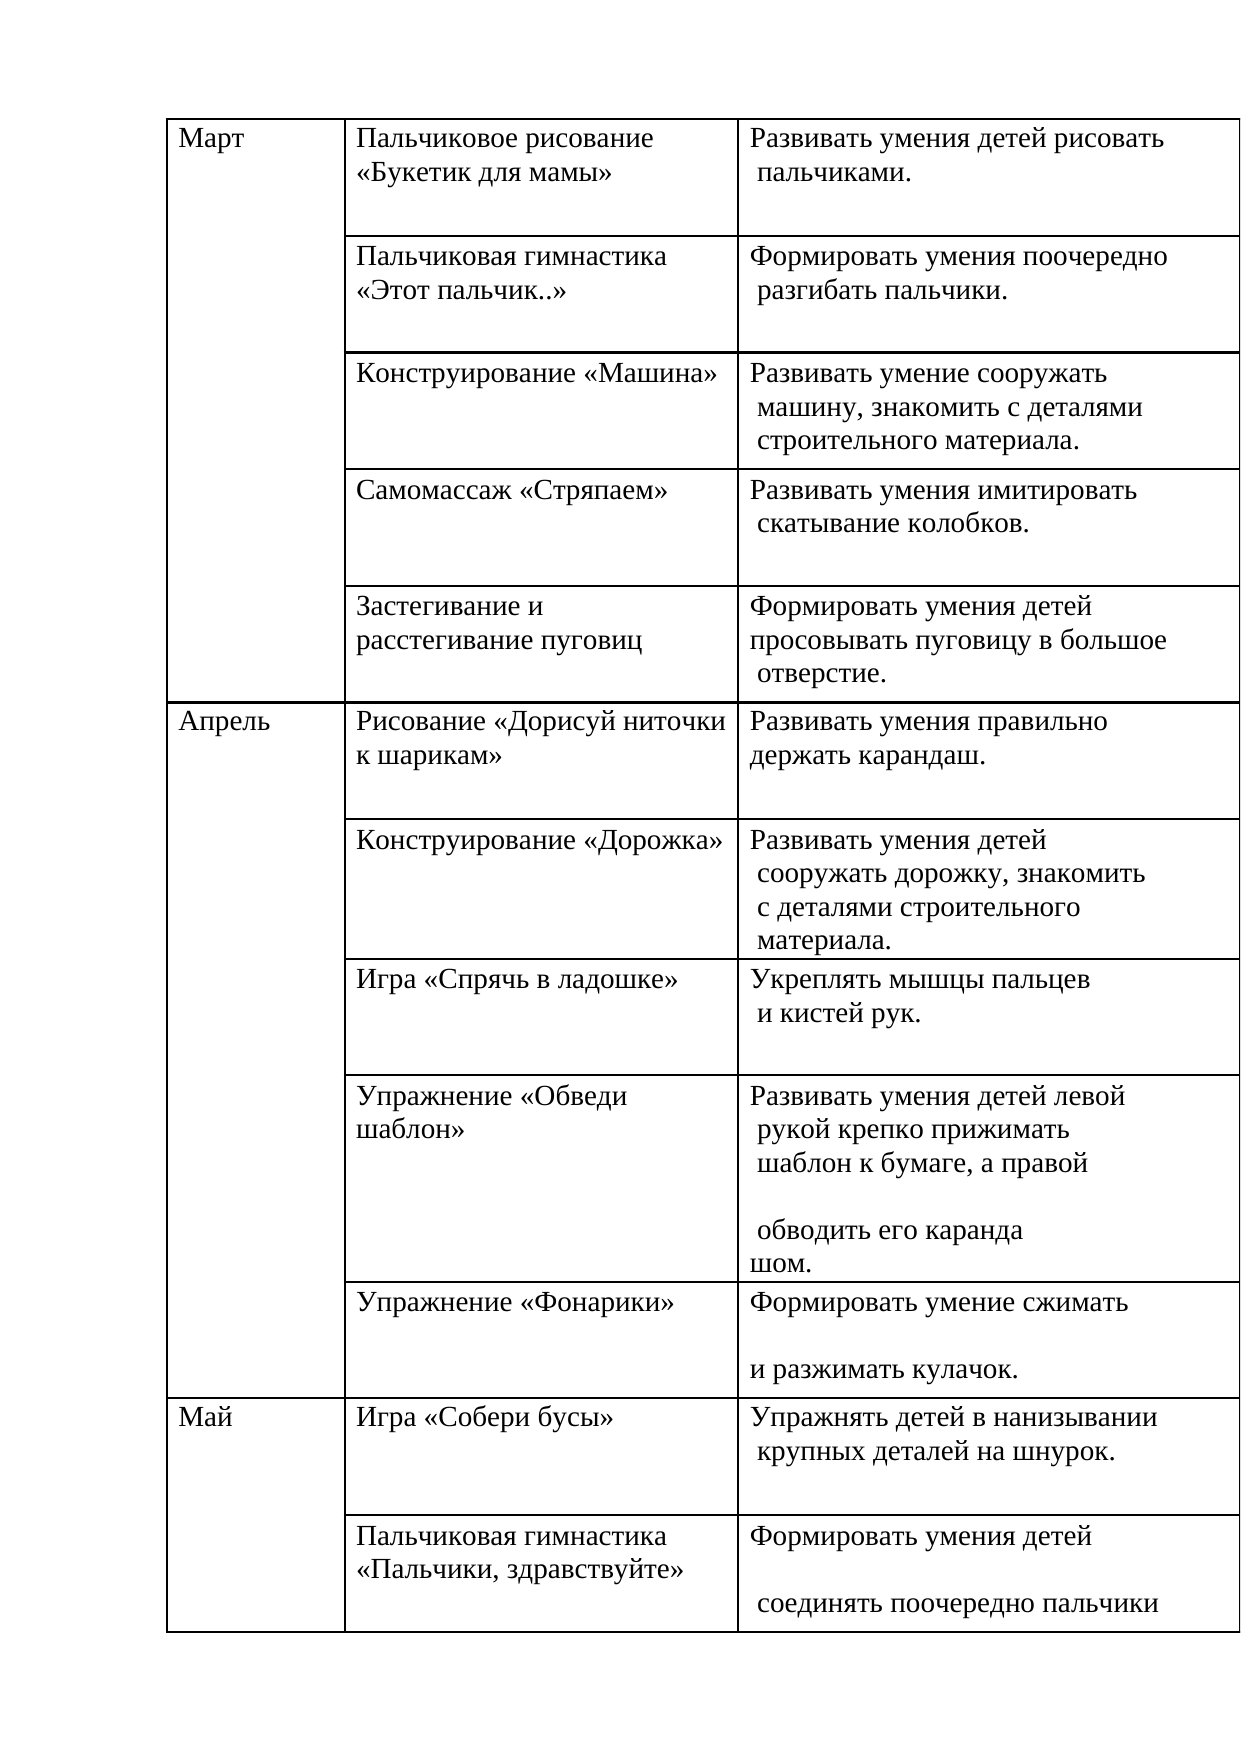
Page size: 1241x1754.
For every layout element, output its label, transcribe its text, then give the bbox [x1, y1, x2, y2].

table_cell Формировать умение сжимать и разжимать кулачок. [739, 1283, 1239, 1397]
table_cell Самомассаж «Стряпаем» [346, 470, 737, 585]
table_cell Формировать умения поочередно разгибать пальчики. [739, 237, 1239, 351]
table_cell Март [168, 120, 344, 701]
table_cell Апрель [168, 704, 344, 1397]
table_cell Развивать умения детей сооружать дорожку, знакомить с деталями строительного материала. [739, 820, 1239, 957]
table_cell Май [168, 1399, 344, 1631]
table_cell Конструирование «Дорожка» [346, 820, 737, 957]
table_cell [739, 1516, 1239, 1631]
table_cell Развивать умение сооружать машину, знакомить с деталями строительного материала. [739, 354, 1239, 468]
table_cell Упражнение «Обведи шаблон» [346, 1076, 737, 1281]
table_cell Укреплять мышцы пальцев и кистей рук. [739, 960, 1239, 1074]
table_cell Упражнение «Фонарики» [346, 1283, 737, 1397]
table_cell Развивать умения правильно держать карандаш. [739, 704, 1239, 818]
table_cell Пальчиковое рисование «Букетик для мамы» [346, 120, 737, 235]
table_cell Рисование «Дорисуй ниточки к шарикам» [346, 704, 737, 818]
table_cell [346, 1516, 737, 1631]
table_cell Игра «Спрячь в ладошке» [346, 960, 737, 1074]
table_cell Пальчиковая гимнастика «Этот пальчик..» [346, 237, 737, 351]
table_cell Игра «Собери бусы» [346, 1399, 737, 1514]
table_cell Конструирование «Машина» [346, 354, 737, 468]
table_cell Развивать умения детей рисовать пальчиками. [739, 120, 1239, 235]
table_cell Развивать умения детей левой рукой крепко прижимать шаблон к бумаге, а правой обводить его каранда шом. [739, 1076, 1239, 1281]
table_cell Формировать умения детей просовывать пуговицу в большое отверстие. [739, 587, 1239, 701]
table_cell Застегивание и расстегивание пуговиц [346, 587, 737, 701]
table_cell Развивать умения имитировать скатывание колобков. [739, 470, 1239, 585]
table_cell Упражнять детей в нанизывании крупных деталей на шнурок. [739, 1399, 1239, 1514]
